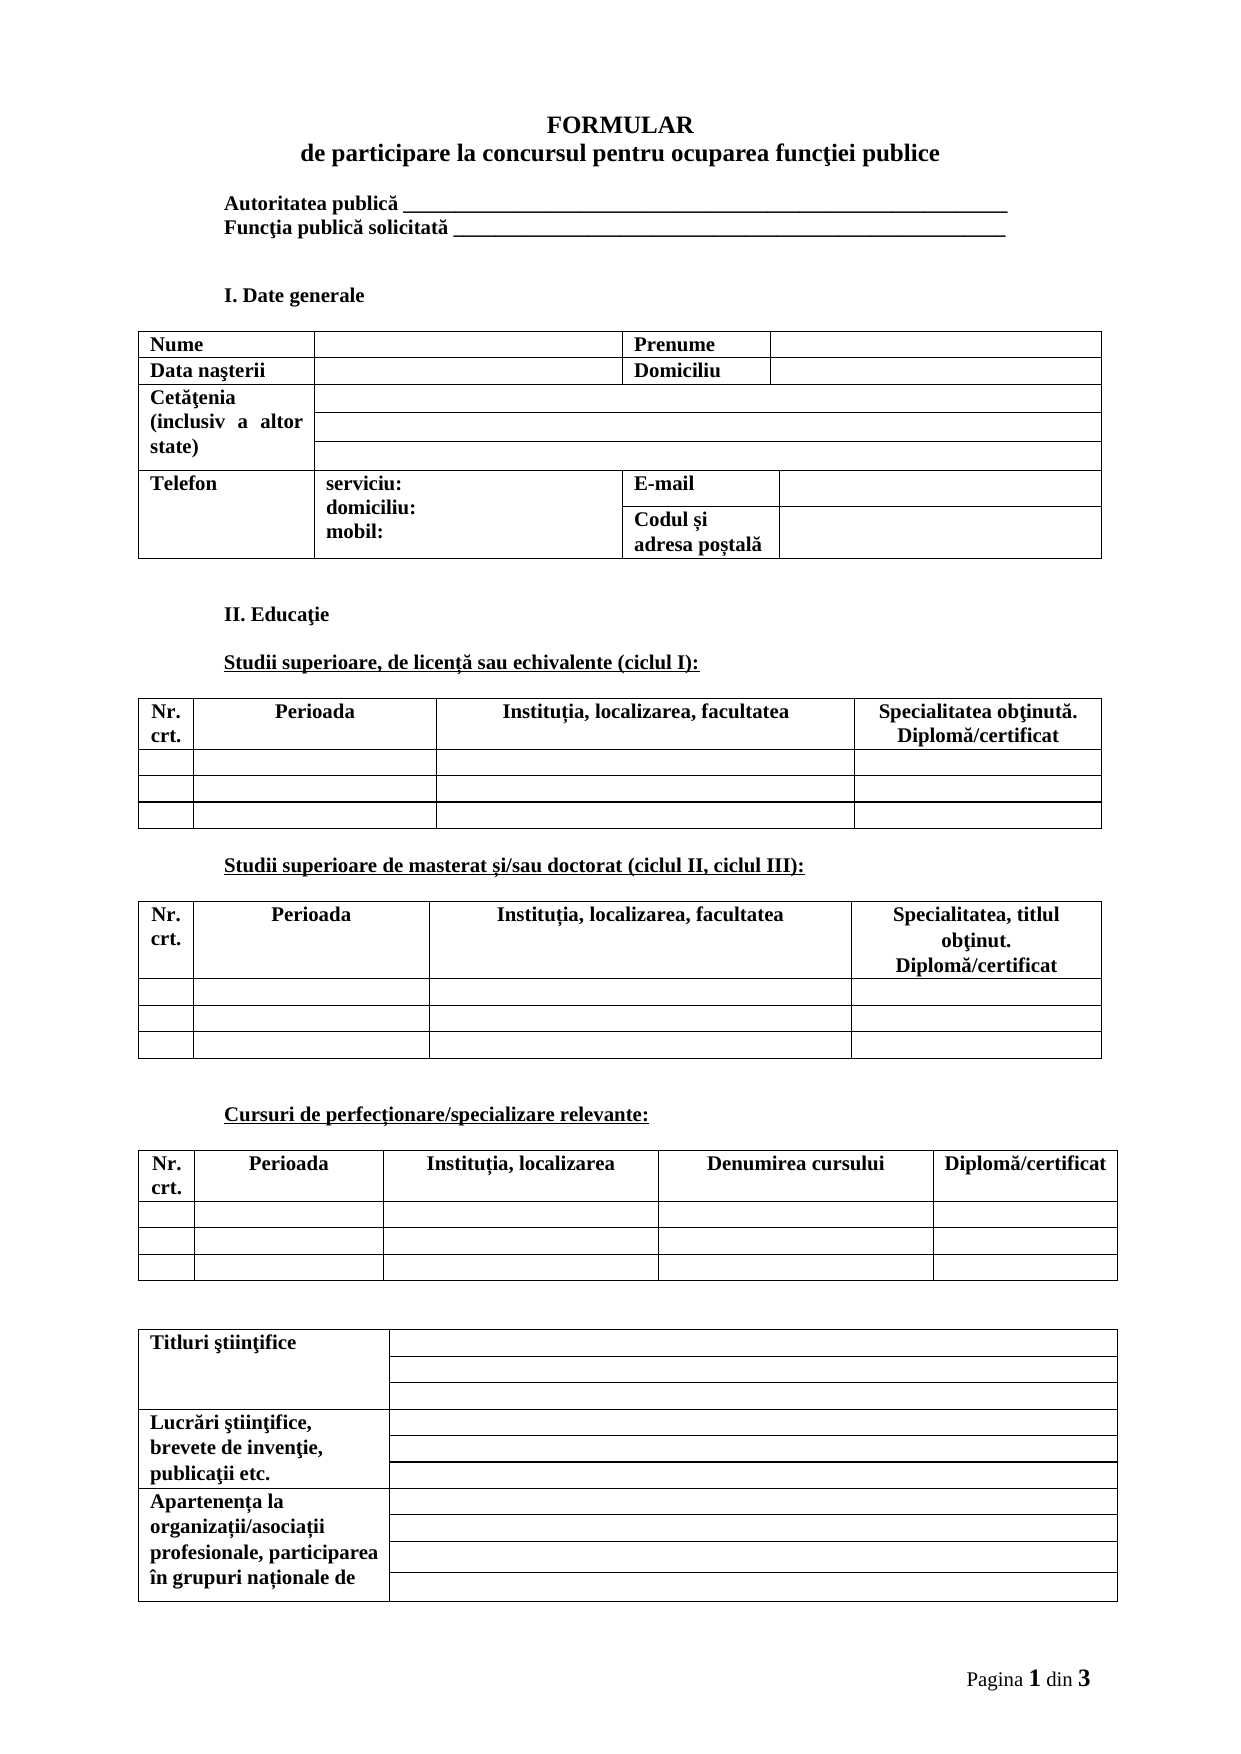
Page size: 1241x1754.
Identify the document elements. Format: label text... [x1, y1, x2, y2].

table_cell [437, 776, 854, 801]
table_cell [390, 1357, 1117, 1382]
table_header Perioada [194, 902, 429, 978]
table_cell [195, 1228, 383, 1253]
table_cell [659, 1202, 933, 1227]
table_cell [771, 358, 1101, 384]
table_cell serviciu: domiciliu: mobil: [315, 471, 622, 557]
table_cell [437, 803, 854, 828]
text Funcţia publică solicitată _____________________________________________________ [150, 215, 1090, 239]
text Cursuri de perfecționare/specializare relevante: [150, 1102, 1090, 1126]
table_header Prenume [623, 332, 770, 357]
table_cell [384, 1228, 658, 1253]
table_header Nr. crt. [139, 902, 193, 978]
table_cell [315, 385, 1101, 412]
table_cell E-mail [623, 471, 779, 506]
table_header Instituția, localizarea, facultatea [437, 699, 854, 748]
table_cell [390, 1573, 1117, 1601]
table_cell [390, 1542, 1117, 1572]
table_cell Codul și adresa poștală [623, 507, 779, 557]
table_header Diplomă/certificat [934, 1151, 1117, 1201]
table_cell [855, 750, 1101, 775]
table_cell [139, 1202, 194, 1227]
table_cell Telefon [139, 471, 314, 557]
table_cell [139, 1255, 194, 1280]
table_cell [855, 776, 1101, 801]
table_cell [852, 1032, 1101, 1058]
table_header Nume [139, 332, 314, 357]
table_header Specialitatea obţinută. Diplomă/certificat [855, 699, 1101, 748]
table_cell Data naşterii [139, 358, 314, 384]
table_header Instituția, localizarea, facultatea [430, 902, 851, 978]
table_header Nr. crt. [139, 1151, 194, 1201]
table_header Nr. crt. [139, 699, 193, 748]
text FORMULAR [150, 110, 1090, 138]
table_header [390, 1330, 1117, 1356]
table_cell [852, 979, 1101, 1005]
table_cell [934, 1228, 1117, 1253]
table_cell [139, 1228, 194, 1253]
table_cell Lucrări ştiinţifice, brevete de invenţie, publicaţii etc. [139, 1410, 389, 1488]
table_cell [194, 803, 436, 828]
table_cell [390, 1410, 1117, 1435]
text Studii superioare de masterat și/sau doctorat (ciclul II, ciclul III): [150, 853, 1090, 877]
text Studii superioare, de licență sau echivalente (ciclul I): [150, 650, 1090, 674]
table_cell Apartenența la organizații/asociații profesionale, participarea în grupuri naționale de lucru etc. [139, 1489, 389, 1601]
table_cell [315, 358, 622, 384]
table_cell [780, 471, 1101, 506]
table_cell [659, 1255, 933, 1280]
table_cell [194, 776, 436, 801]
table_cell [139, 803, 193, 828]
table_cell [139, 979, 193, 1005]
table_cell [780, 507, 1101, 557]
table_cell [390, 1436, 1117, 1461]
table_cell [194, 979, 429, 1005]
table_cell [139, 1032, 193, 1058]
table_cell [855, 803, 1101, 828]
table_cell [139, 1006, 193, 1031]
table_cell [390, 1383, 1117, 1408]
table_cell [659, 1228, 933, 1253]
table_cell [390, 1463, 1117, 1488]
table_header [771, 332, 1101, 357]
table_cell [437, 750, 854, 775]
table_cell [390, 1515, 1117, 1541]
table_cell [195, 1255, 383, 1280]
table_cell [139, 776, 193, 801]
table_cell [430, 1032, 851, 1058]
table_cell [315, 413, 1101, 441]
table_cell [430, 979, 851, 1005]
table_cell [384, 1202, 658, 1227]
table_header Denumirea cursului [659, 1151, 933, 1201]
table_header Specialitatea, titlul obţinut. Diplomă/certificat [852, 902, 1101, 978]
table_cell [430, 1006, 851, 1031]
table_cell [139, 750, 193, 775]
table_cell [390, 1489, 1117, 1514]
table_header Perioada [195, 1151, 383, 1201]
table_header Titluri ştiinţifice [139, 1330, 389, 1408]
table_cell [194, 750, 436, 775]
table_cell [384, 1255, 658, 1280]
table_cell [934, 1255, 1117, 1280]
table_cell Cetăţenia (inclusiv a altor state) [139, 385, 314, 469]
table_cell Domiciliu [623, 358, 770, 384]
table_cell [194, 1006, 429, 1031]
table_cell [852, 1006, 1101, 1031]
table_cell [195, 1202, 383, 1227]
table_cell [934, 1202, 1117, 1227]
table_cell [194, 1032, 429, 1058]
table_header Perioada [194, 699, 436, 748]
table_header Instituția, localizarea [384, 1151, 658, 1201]
text de participare la concursul pentru ocuparea funcţiei publice [150, 138, 1090, 167]
text Autoritatea publică __________________________________________________________ [150, 191, 1090, 215]
text I. Date generale [224, 283, 1090, 307]
table_cell [315, 442, 1101, 469]
text II. Educaţie [150, 602, 1090, 626]
table_header [315, 332, 622, 357]
